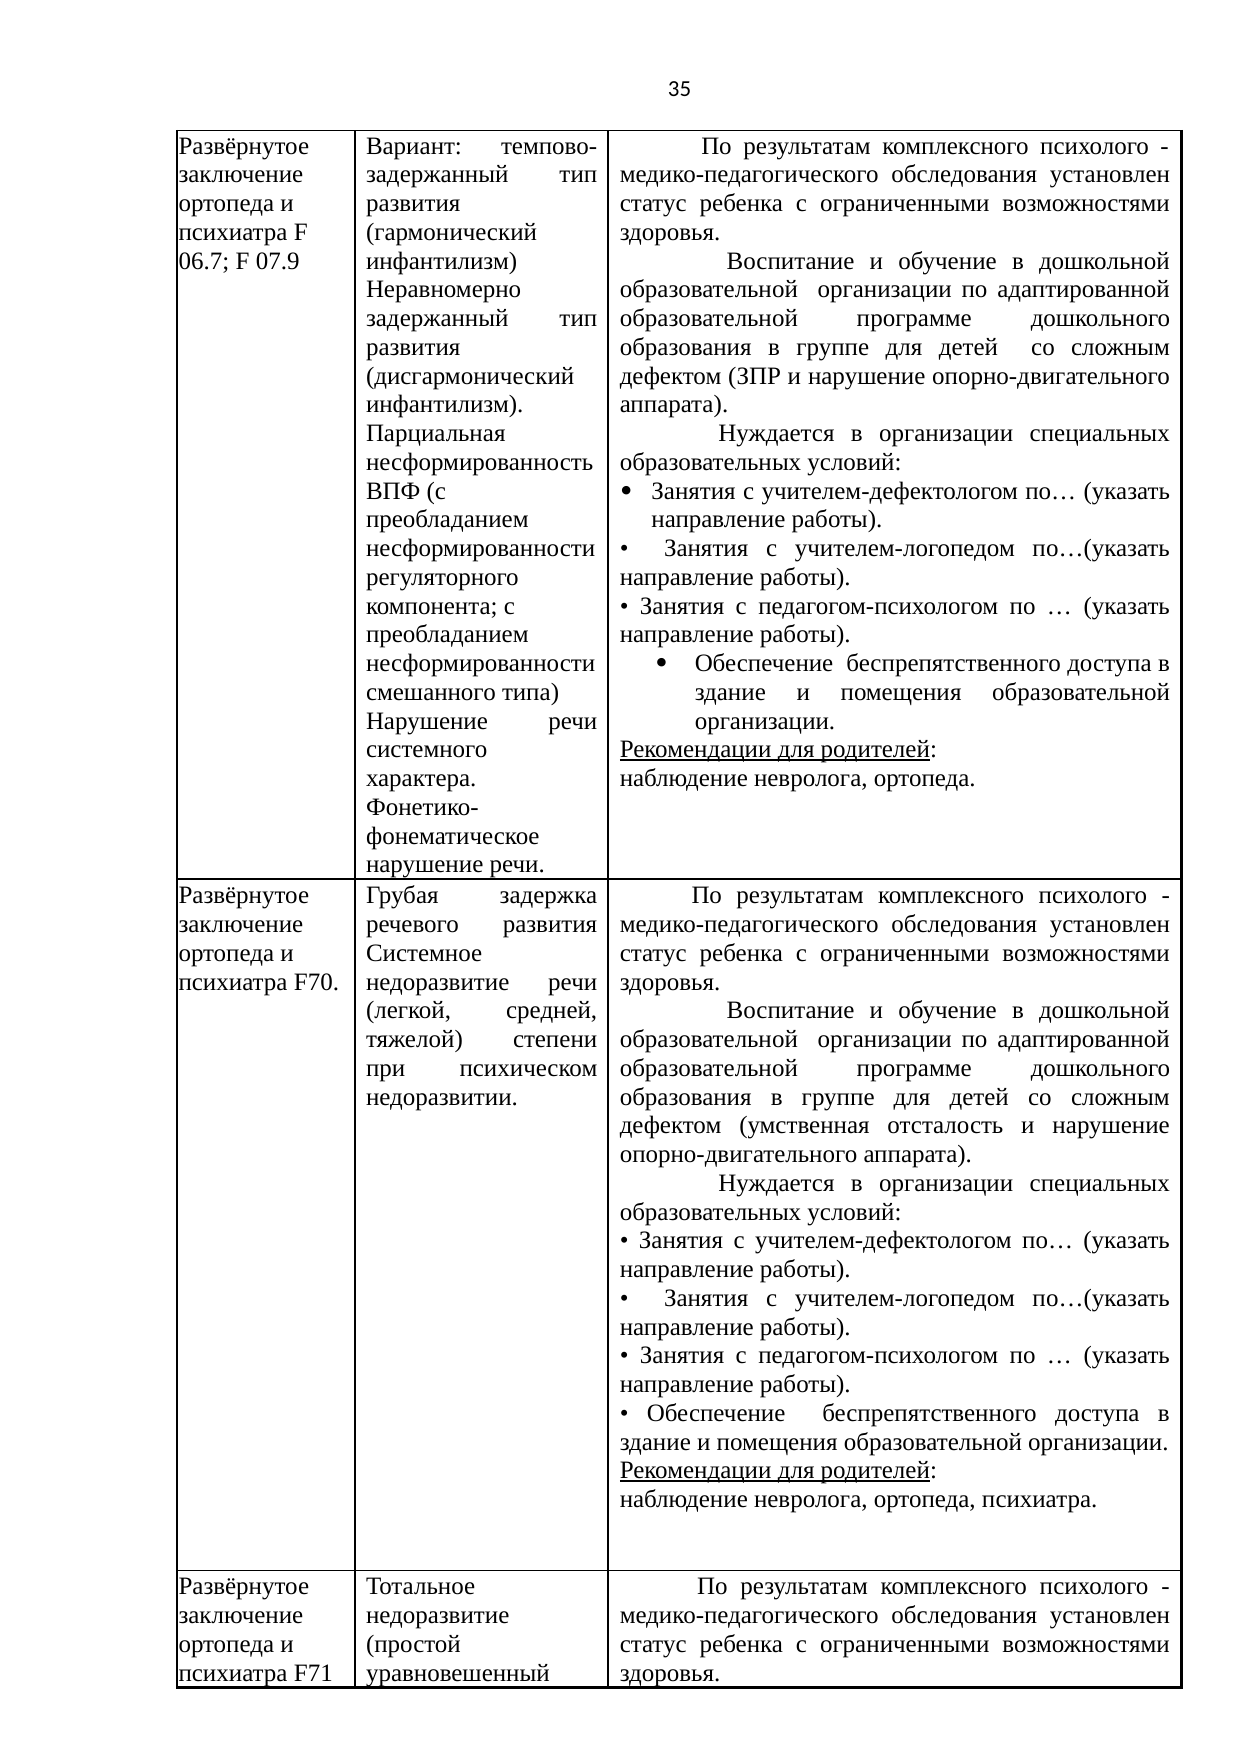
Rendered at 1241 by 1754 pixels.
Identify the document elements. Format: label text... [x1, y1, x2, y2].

table_cell По результатам комплексного психолого - медико-педагогического обследования установлен статус ребенка с ограниченными возможностями здоровья. Воспитание и обучение в дошкольной образовательной организации по адаптированной образовательной программе дошкольного образования в группе для детей со сложным дефектом (ЗПР и нарушение опорно-двигательного аппарата). Нуждается в организации специальных образовательных условий: Занятия с учителем-дефектологом по… (указать направление работы). • Занятия с учителем-логопедом по…(указать направление работы). • Занятия с педагогом-психологом по … (указать направление работы). Обеспечение беспрепятственного доступа в здание и помещения образовательной организации. Рекомендации для родителей: наблюдение невролога, ортопеда. [609, 131, 1180, 878]
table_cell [178, 1571, 354, 1686]
table_cell По результатам комплексного психолого - медико-педагогического обследования установлен статус ребенка с ограниченными возможностями здоровья. Воспитание и обучение в дошкольной образовательной организации по адаптированной образовательной программе дошкольного образования в группе для детей со сложным дефектом (умственная отсталость и нарушение опорно-двигательного аппарата). Нуждается в организации специальных образовательных условий: • Занятия с учителем-дефектологом по… (указать направление работы). • Занятия с учителем-логопедом по…(указать направление работы). • Занятия с педагогом-психологом по … (указать направление работы). • Обеспечение беспрепятственного доступа в здание и помещения образовательной организации. Рекомендации для родителей: наблюдение невролога, ортопеда, психиатра. [609, 880, 1180, 1570]
table_cell Вариант: темпово-задержанный тип развития (гармонический инфантилизм) Неравномерно задержанный тип развития (дисгармонический инфантилизм). Парциальная несформированность ВПФ (с преобладанием несформированности регуляторного компонента; с преобладанием несформированности смешанного типа) Нарушение речи системного характера. Фонетико-фонематическое нарушение речи. [356, 131, 607, 878]
table_cell Грубая задержка речевого развития Системное недоразвитие речи (легкой, средней, тяжелой) степени при психическом недоразвитии. [356, 880, 607, 1570]
table_cell Развёрнутое заключение ортопеда и психиатра F70. [178, 880, 354, 1570]
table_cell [356, 1571, 607, 1686]
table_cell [609, 1571, 1180, 1686]
table_cell Развёрнутое заключение ортопеда и психиатра F 06.7; F 07.9 [178, 131, 354, 878]
